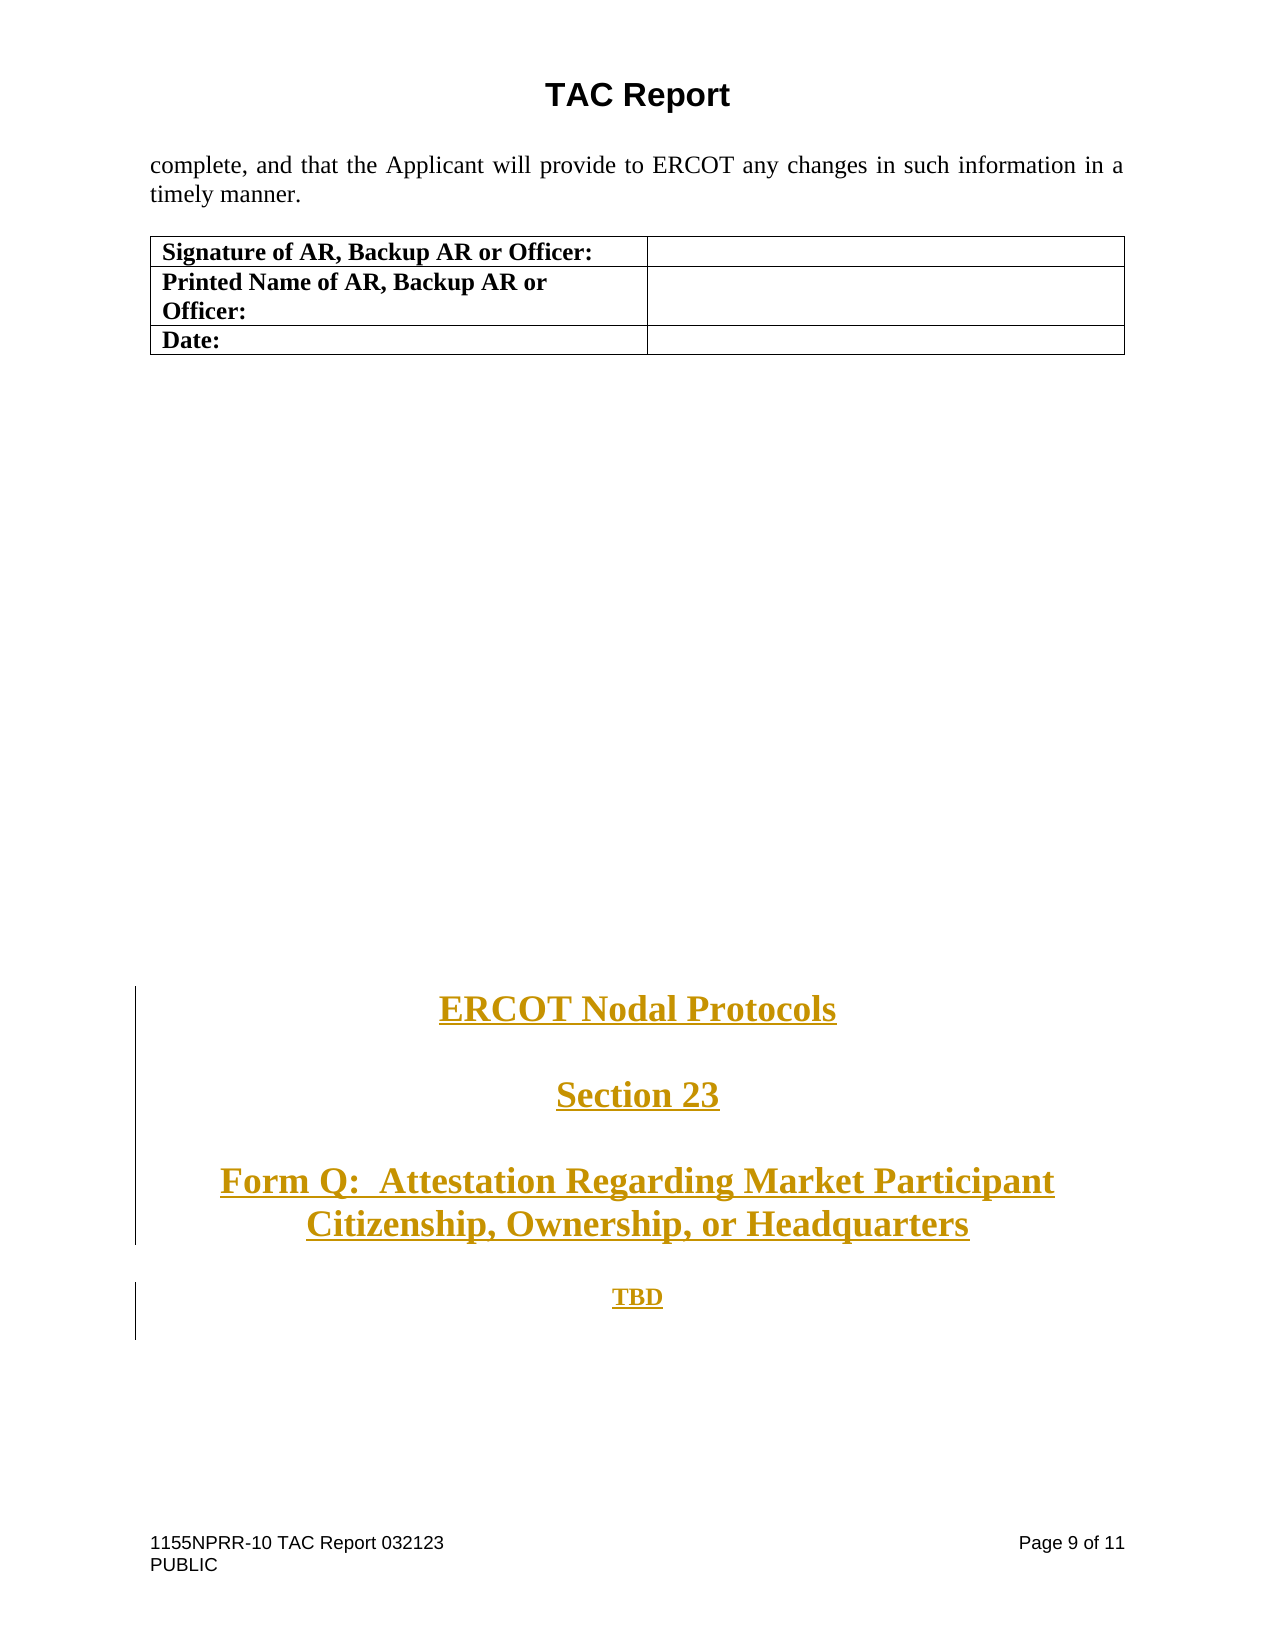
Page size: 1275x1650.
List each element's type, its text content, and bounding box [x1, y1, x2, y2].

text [150, 150, 1125, 207]
table_cell [648, 267, 1124, 324]
table_header Signature of AR, Backup AR or Officer: [151, 237, 647, 266]
table_cell Printed Name of AR, Backup AR or Officer: [151, 267, 647, 324]
table_header [648, 237, 1124, 266]
table_cell Date: [151, 326, 647, 354]
table_cell [648, 326, 1124, 354]
